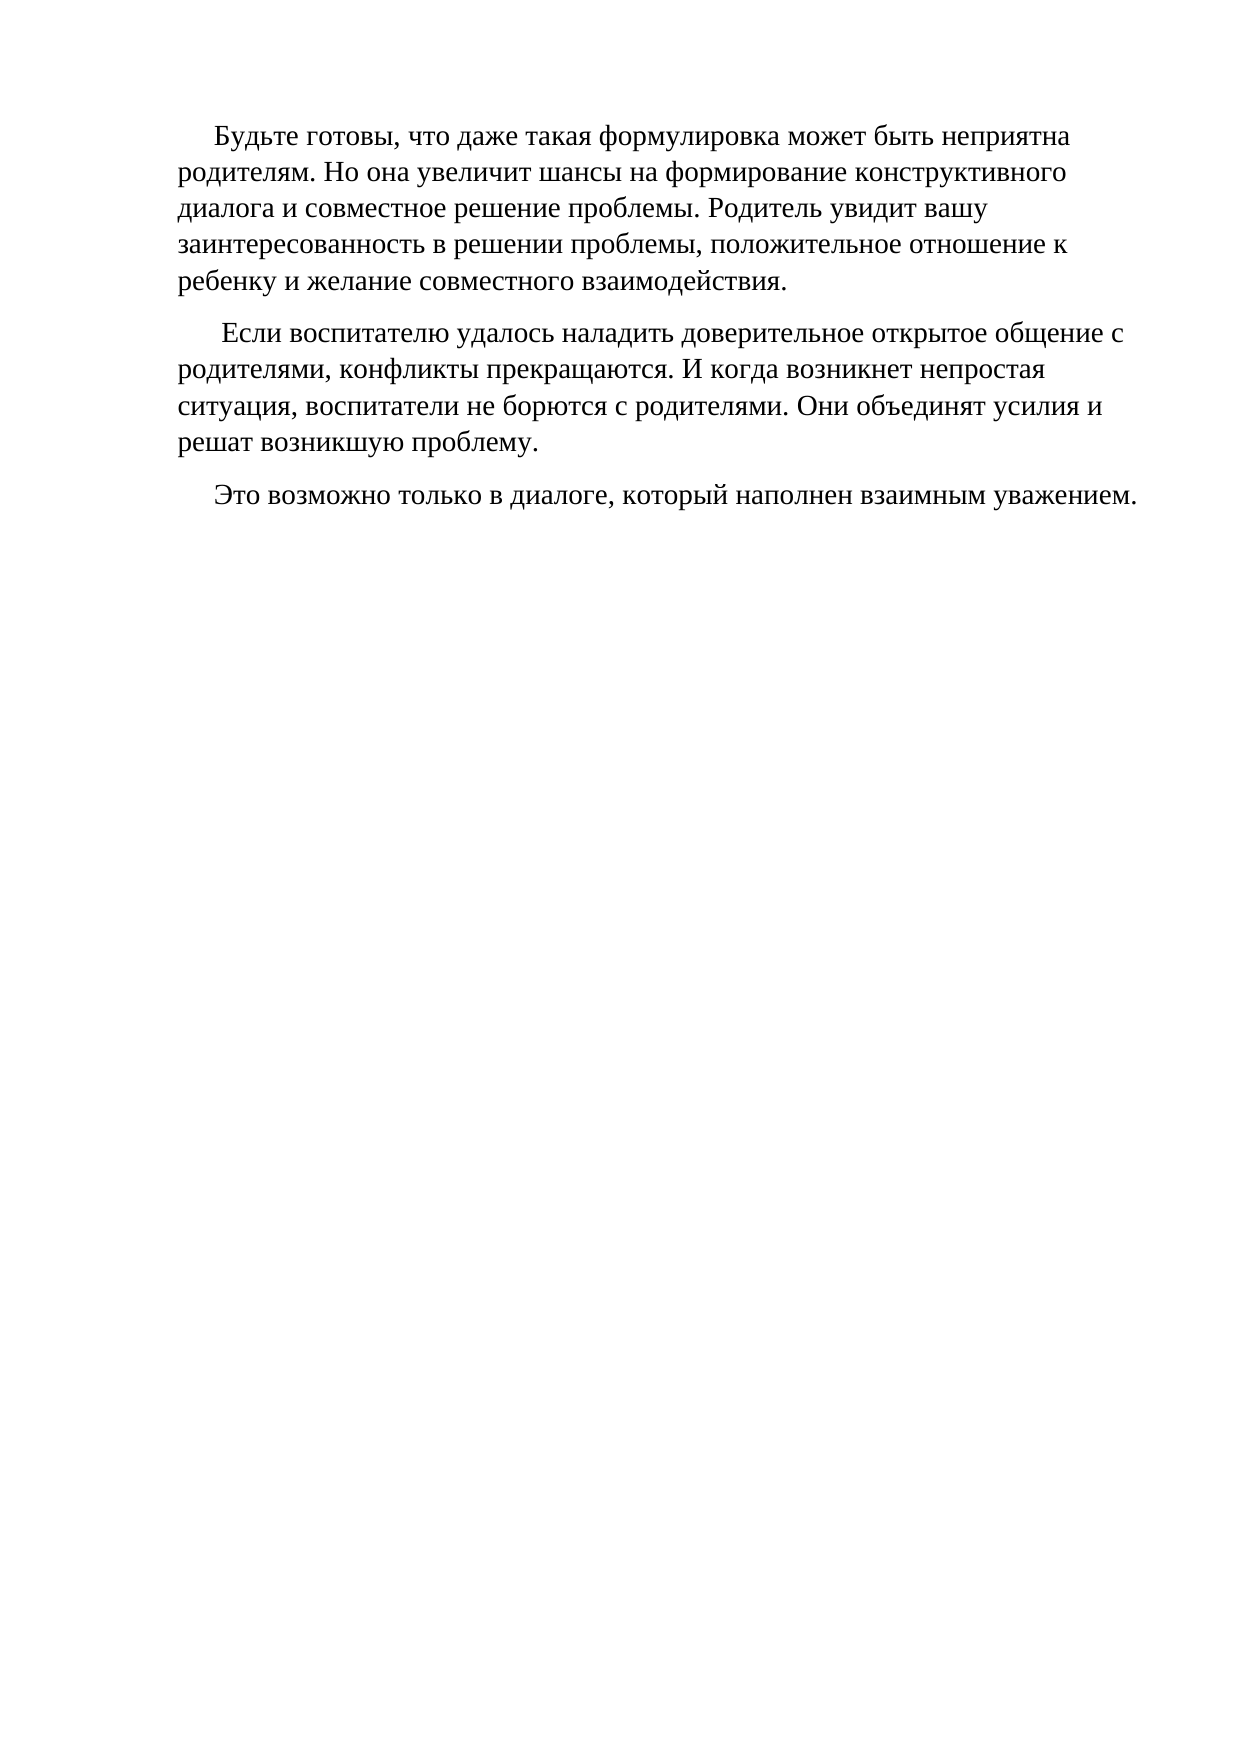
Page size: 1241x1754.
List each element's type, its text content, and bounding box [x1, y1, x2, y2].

text Это возможно только в диалоге, который наполнен взаимным уважением. [177, 477, 1152, 510]
text Будьте готовы, что даже такая формулировка может быть неприятна родителям. Но она увеличит шансы на формирование конструктивного диалога и совместное решение проблемы. Родитель увидит вашу заинтересованность в решении проблемы, положительное отношение к ребенку и желание совместного взаимодействия. [177, 118, 1152, 296]
text Если воспитателю удалось наладить доверительное открытое общение с родителями, конфликты прекращаются. И когда возникнет непростая ситуация, воспитатели не борются с родителями. Они объединят усилия и решат возникшую проблему. [177, 316, 1152, 457]
